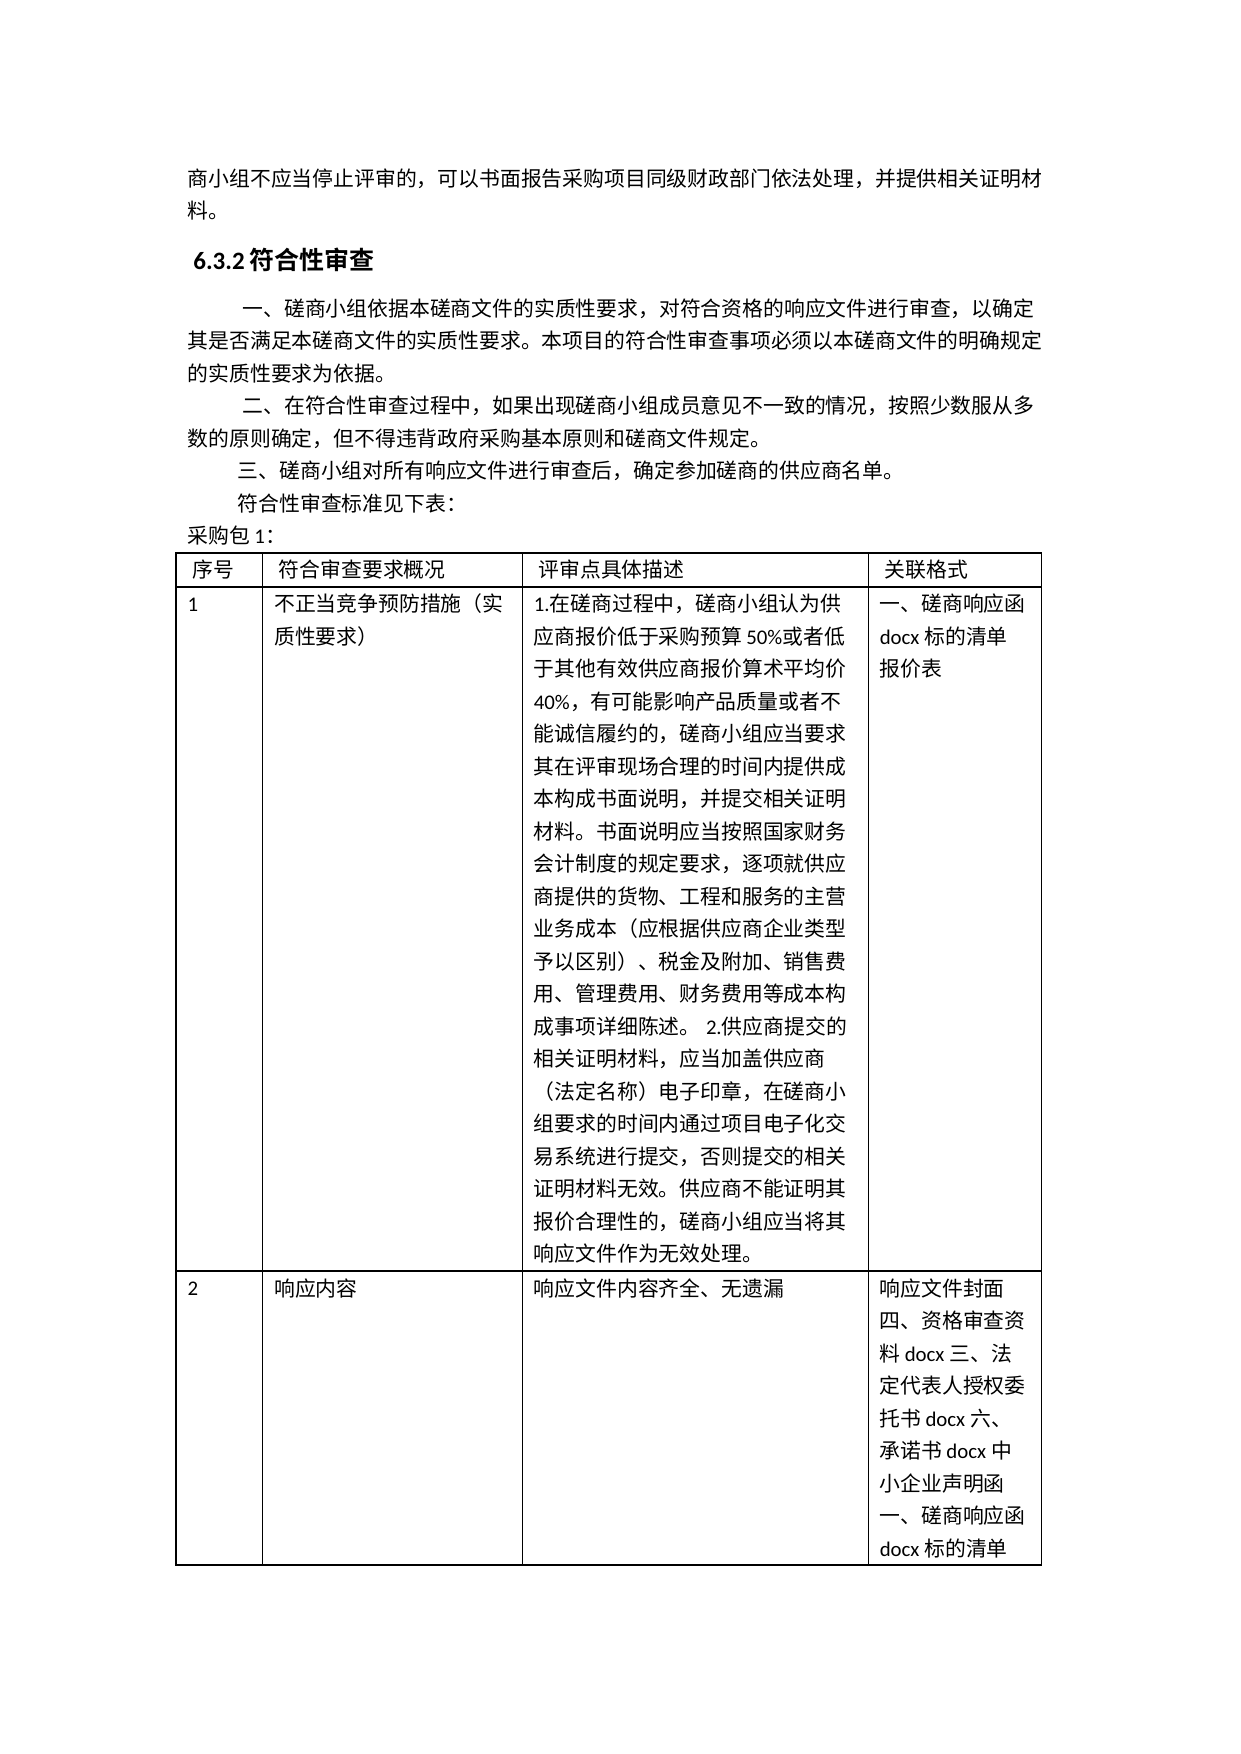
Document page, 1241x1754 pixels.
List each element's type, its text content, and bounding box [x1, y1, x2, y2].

table_header 符合审查要求概况 [263, 554, 522, 586]
table_cell 响应文件内容齐全、无遗漏 [523, 1272, 868, 1564]
text 三、磋商小组对所有响应文件进行审查后，确定参加磋商的供应商名单。 [187, 454, 1053, 487]
text 采购包1： [187, 519, 1053, 552]
table_cell 响应内容 [263, 1272, 522, 1564]
text 符合性审查标准见下表： [187, 487, 1053, 519]
table_cell 1 [177, 588, 262, 1270]
table_cell 1.在磋商过程中，磋商小组认为供应商报价低于采购预算50%或者低于其他有效供应商报价算术平均价40%，有可能影响产品质量或者不能诚信履约的，磋商小组应当要求其在评审现场合理的时间内提供成本构成书面说明，并提交相关证明材料。书面说明应当按照国家财务会计制度的规定要求，逐项就供应商提供的货物、工程和服务的主营业务成本（应根据供应商企业类型予以区别）、税金及附加、销售费用、管理费用、财务费用等成本构成事项详细陈述。 2.供应商提交的相关证明材料，应当加盖供应商（法定名称）电子印章，在磋商小组要求的时间内通过项目电子化交易系统进行提交，否则提交的相关证明材料无效。供应商不能证明其报价合理性的，磋商小组应当将其响应文件作为无效处理。 [523, 588, 868, 1270]
table_header 序号 [177, 554, 262, 586]
table_header 关联格式 [869, 554, 1041, 586]
table_header 评审点具体描述 [523, 554, 868, 586]
text 一、磋商小组依据本磋商文件的实质性要求，对符合资格的响应文件进行审查，以确定其是否满足本磋商文件的实质性要求。本项目的符合性审查事项必须以本磋商文件的明确规定的实质性要求为依据。 [187, 292, 1053, 389]
table_cell 不正当竞争预防措施（实质性要求） [263, 588, 522, 1270]
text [187, 162, 1053, 227]
text 二、在符合性审查过程中，如果出现磋商小组成员意见不一致的情况，按照少数服从多数的原则确定，但不得违背政府采购基本原则和磋商文件规定。 [187, 389, 1053, 454]
text 6.3.2符合性审查 [187, 227, 1053, 292]
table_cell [869, 1272, 1041, 1564]
table_cell 一、磋商响应函docx 标的清单 报价表 [869, 588, 1041, 1270]
table_cell 2 [177, 1272, 262, 1564]
